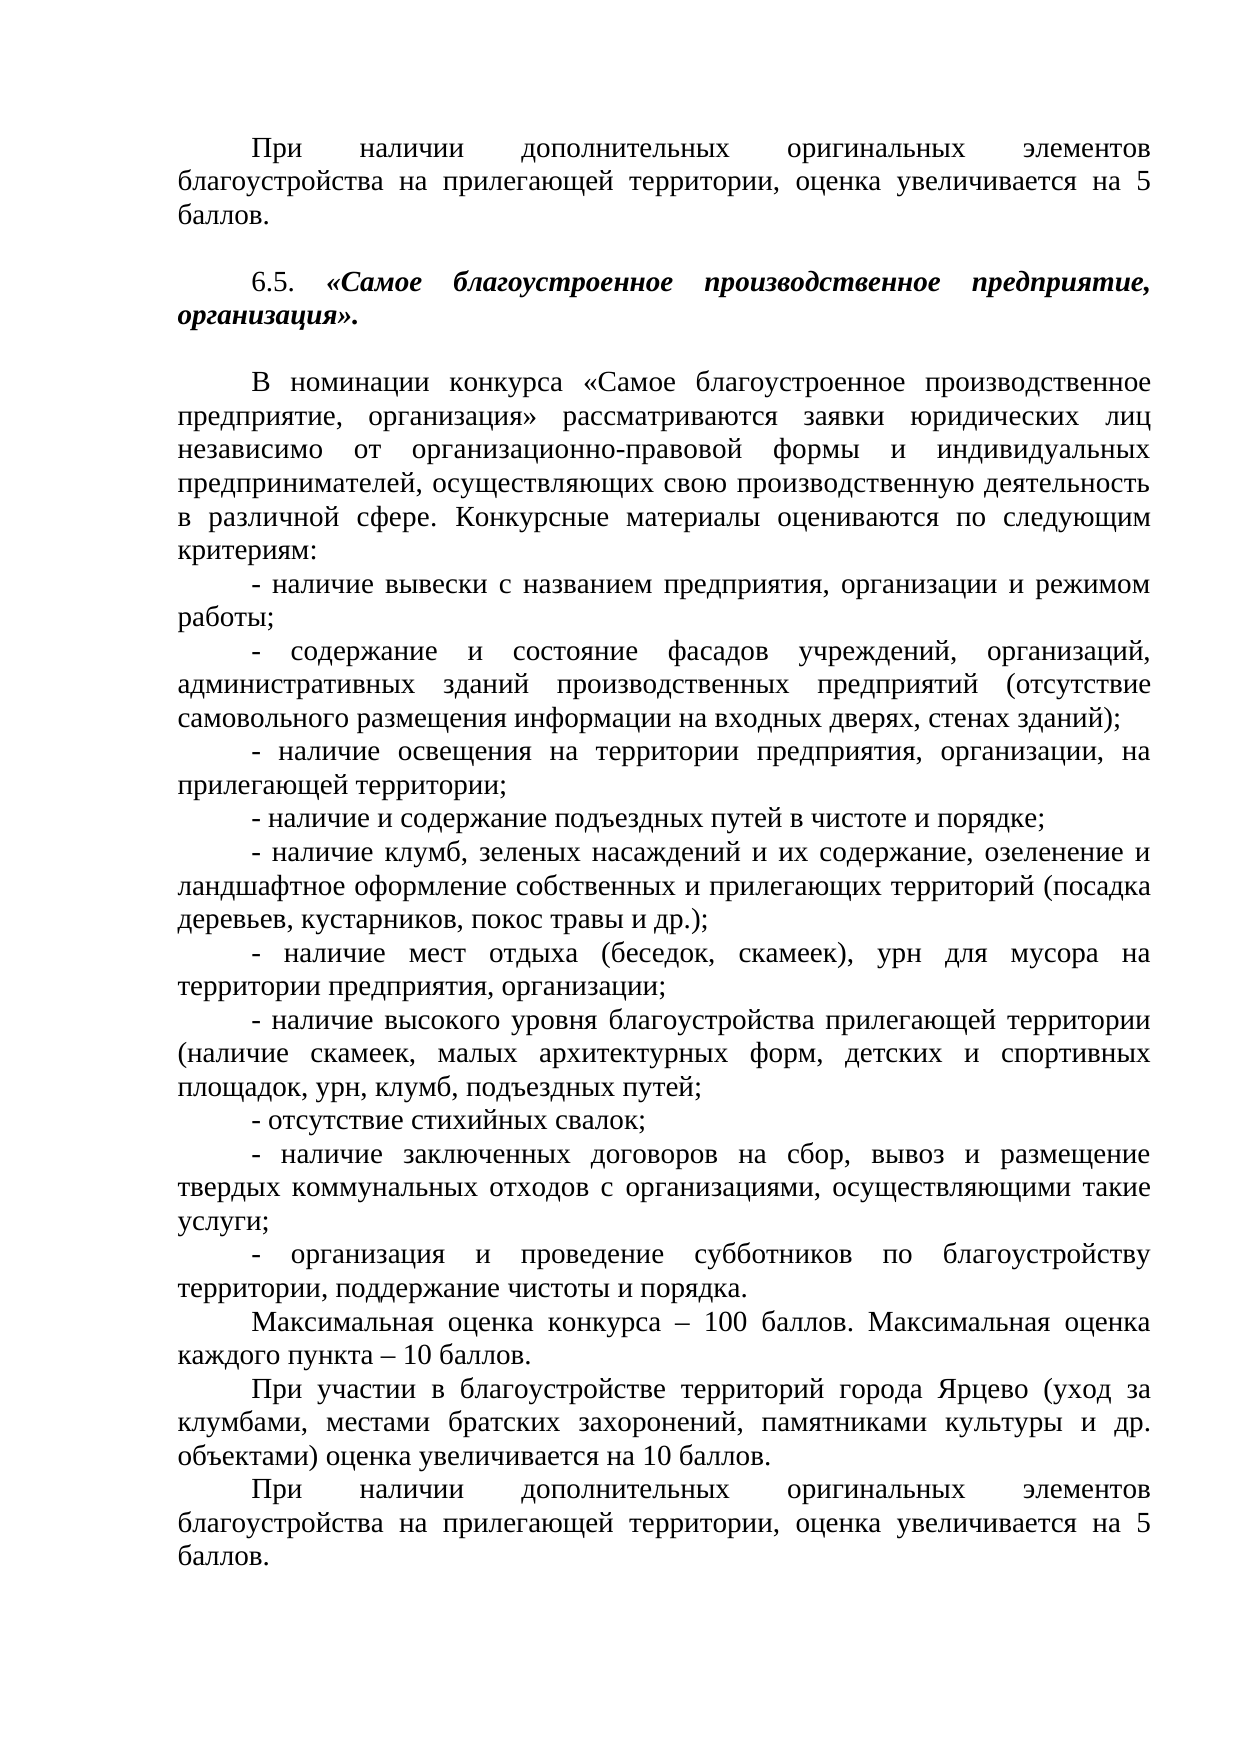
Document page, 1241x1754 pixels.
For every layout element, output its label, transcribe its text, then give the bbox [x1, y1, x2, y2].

text В номинации конкурса «Самое благоустроенное производственное предприятие, организация» рассматриваются заявки юридических лиц независимо от организационно-правовой формы и индивидуальных предпринимателей, осуществляющих свою производственную деятельность в различной сфере. Конкурсные материалы оцениваются по следующим критериям: [177, 499, 1152, 566]
text Максимальная оценка конкурса – 100 баллов. Максимальная оценка каждого пункта – 10 баллов. [177, 1304, 1152, 1371]
text - наличие клумб, зеленых насаждений и их содержание, озеленение и ландшафтное оформление собственных и прилегающих территорий (посадка деревьев, кустарников, покос травы и др.); [177, 834, 1152, 935]
text - наличие вывески с названием предприятия, организации и режимом работы; [177, 566, 1152, 633]
text При наличии дополнительных оригинальных элементов благоустройства на прилегающей территории, оценка увеличивается на 5 баллов. [177, 130, 1152, 230]
text - наличие освещения на территории предприятия, организации, на прилегающей территории; [177, 733, 1152, 801]
text - отсутствие стихийных свалок; [177, 1102, 1152, 1136]
text - наличие заключенных договоров на сбор, вывоз и размещение твердых коммунальных отходов с организациями, осуществляющими такие услуги; [177, 1136, 1152, 1237]
text В номинации конкурса «Самое благоустроенное производственное предприятие, организация» рассматриваются заявки юридических лиц независимо от организационно-правовой формы и индивидуальных предпринимателей, осуществляющих свою производственную деятельность в различной сфере. Конкурсные материалы оцениваются по следующим критериям: [177, 364, 1152, 432]
text При наличии дополнительных оригинальных элементов благоустройства на прилегающей территории, оценка увеличивается на 5 баллов. [177, 1471, 1152, 1572]
text 6.5. «Самое благоустроенное производственное предприятие, организация». [177, 264, 1152, 331]
text При участии в благоустройстве территорий города Ярцево (уход за клумбами, местами братских захоронений, памятниками культуры и др. объектами) оценка увеличивается на 10 баллов. [177, 1371, 1152, 1471]
text - наличие высокого уровня благоустройства прилегающей территории (наличие скамеек, малых архитектурных форм, детских и спортивных площадок, урн, клумб, подъездных путей; [177, 1002, 1152, 1102]
text - наличие и содержание подъездных путей в чистоте и порядке; [177, 801, 1152, 834]
text - содержание и состояние фасадов учреждений, организаций, административных зданий производственных предприятий (отсутствие самовольного размещения информации на входных дверях, стенах зданий); [177, 633, 1152, 733]
text - наличие мест отдыха (беседок, скамеек), урн для мусора на территории предприятия, организации; [177, 935, 1152, 1002]
text - организация и проведение субботников по благоустройству территории, поддержание чистоты и порядка. [177, 1237, 1152, 1304]
